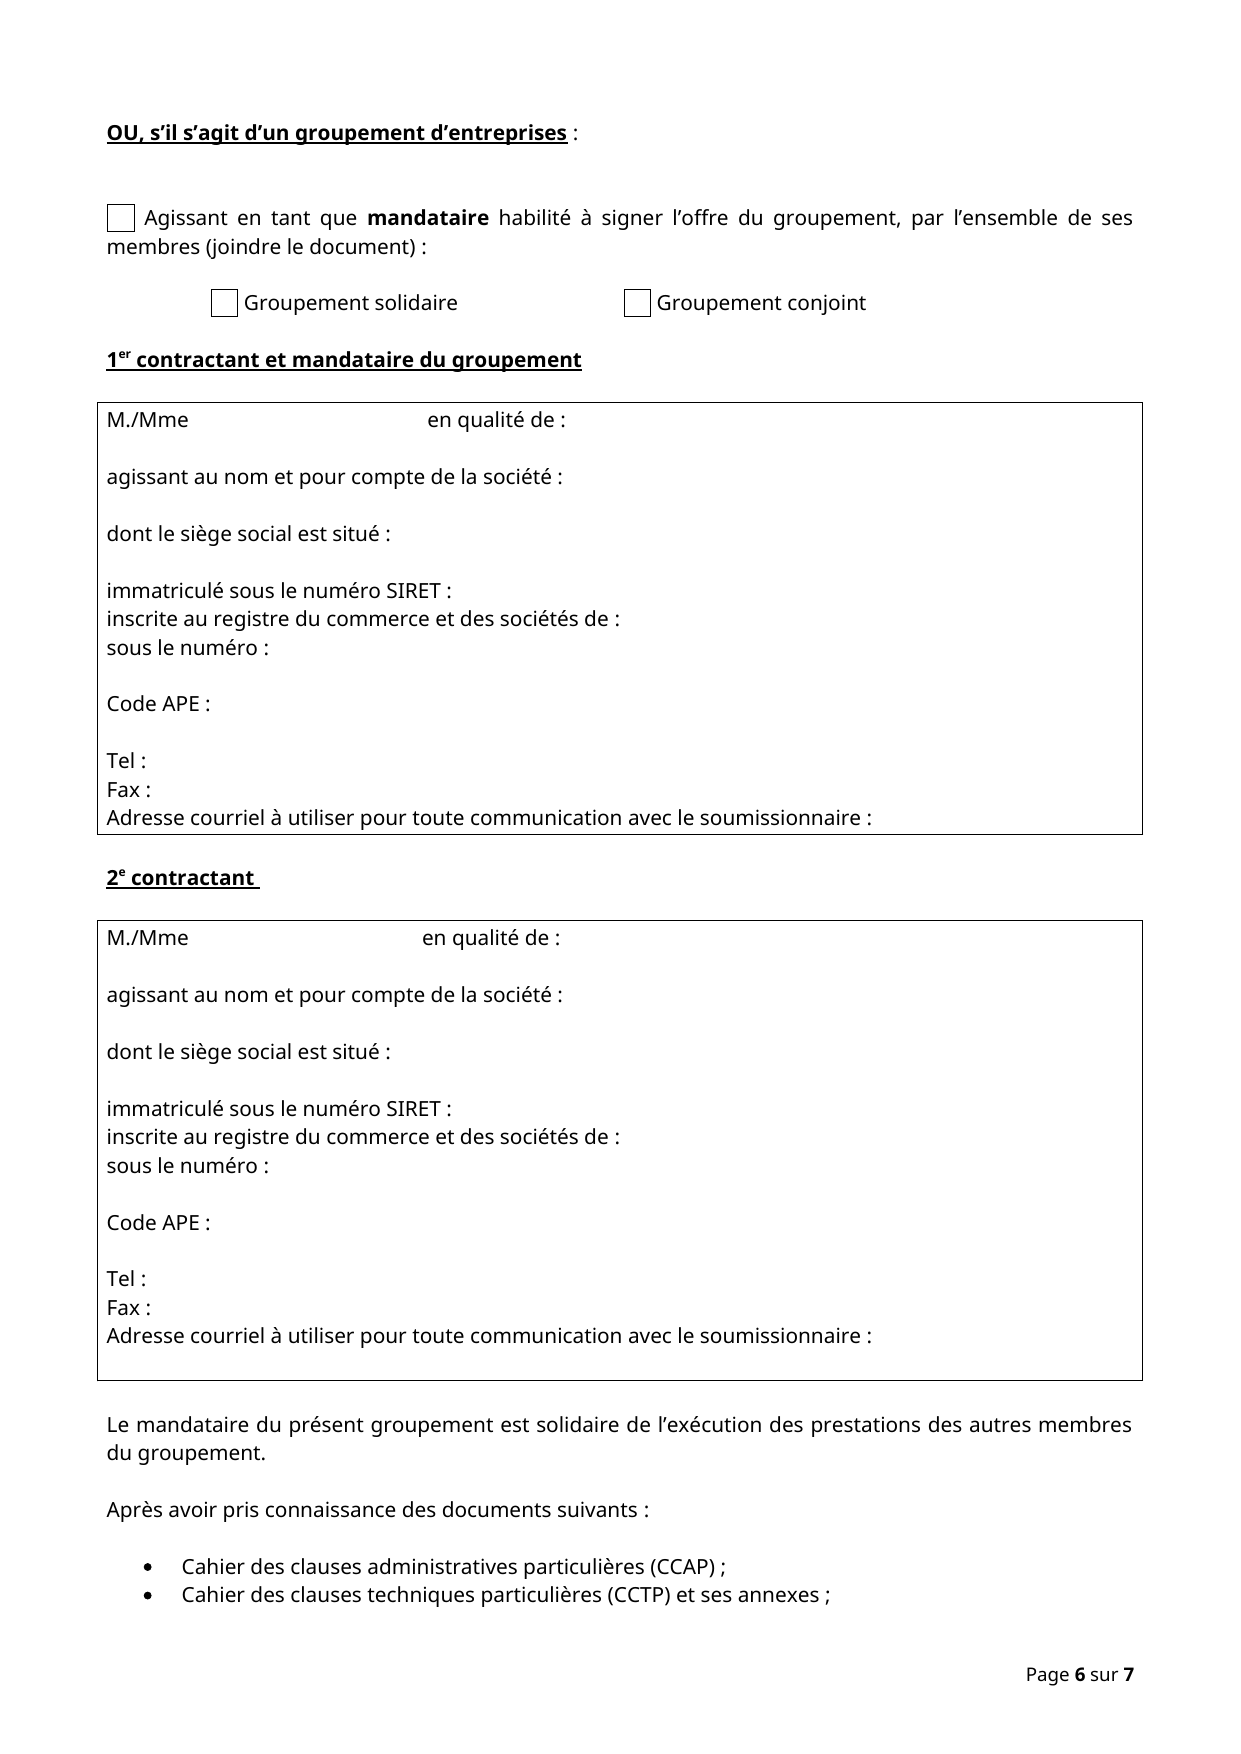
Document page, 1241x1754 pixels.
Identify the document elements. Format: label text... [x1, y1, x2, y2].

list Cahier des clauses techniques particulières (CCTP) et ses annexes ; [144, 1581, 1134, 1609]
text agissant au nom et pour compte de la société : [106, 462, 1134, 491]
text M./Mme en qualité de : [98, 921, 1142, 952]
text dont le siège social est situé : [106, 1037, 1134, 1066]
text immatriculé sous le numéro SIRET : [106, 1094, 1134, 1122]
text Adresse courriel à utiliser pour toute communication avec le soumissionnaire : [106, 1321, 1134, 1350]
text inscrite au registre du commerce et des sociétés de : [106, 1122, 1134, 1151]
text Adresse courriel à utiliser pour toute communication avec le soumissionnaire : [98, 800, 1142, 834]
text Fax : [106, 775, 1134, 800]
text sous le numéro : [106, 1151, 1134, 1179]
text inscrite au registre du commerce et des sociétés de : [106, 604, 1134, 633]
text agissant au nom et pour compte de la société : [106, 980, 1134, 1009]
text 2e contractant [106, 863, 1134, 892]
list Cahier des clauses administratives particulières (CCAP) ; [144, 1552, 1134, 1581]
text Code APE : [106, 1208, 1134, 1236]
text Tel : [106, 1264, 1134, 1293]
text 1er contractant et mandataire du groupement [106, 345, 1134, 374]
text Agissant en tant que mandataire habilité à signer l’offre du groupement, par l’ensemble de ses membres (joindre le document) : [106, 203, 1134, 260]
text OU, s’il s’agit d’un groupement d’entreprises : [106, 118, 1134, 147]
text immatriculé sous le numéro SIRET : [106, 576, 1134, 604]
text Tel : [106, 746, 1134, 775]
text Après avoir pris connaissance des documents suivants : [106, 1495, 1134, 1524]
text M./Mme en qualité de : [98, 403, 1142, 434]
text Groupement solidaire Groupement conjoint [210, 288, 1134, 317]
text Code APE : [106, 689, 1134, 718]
text Fax : [106, 1293, 1134, 1321]
text dont le siège social est situé : [106, 519, 1134, 547]
text sous le numéro : [106, 633, 1134, 661]
text Le mandataire du présent groupement est solidaire de l’exécution des prestations des autres membres du groupement. [106, 1410, 1134, 1467]
